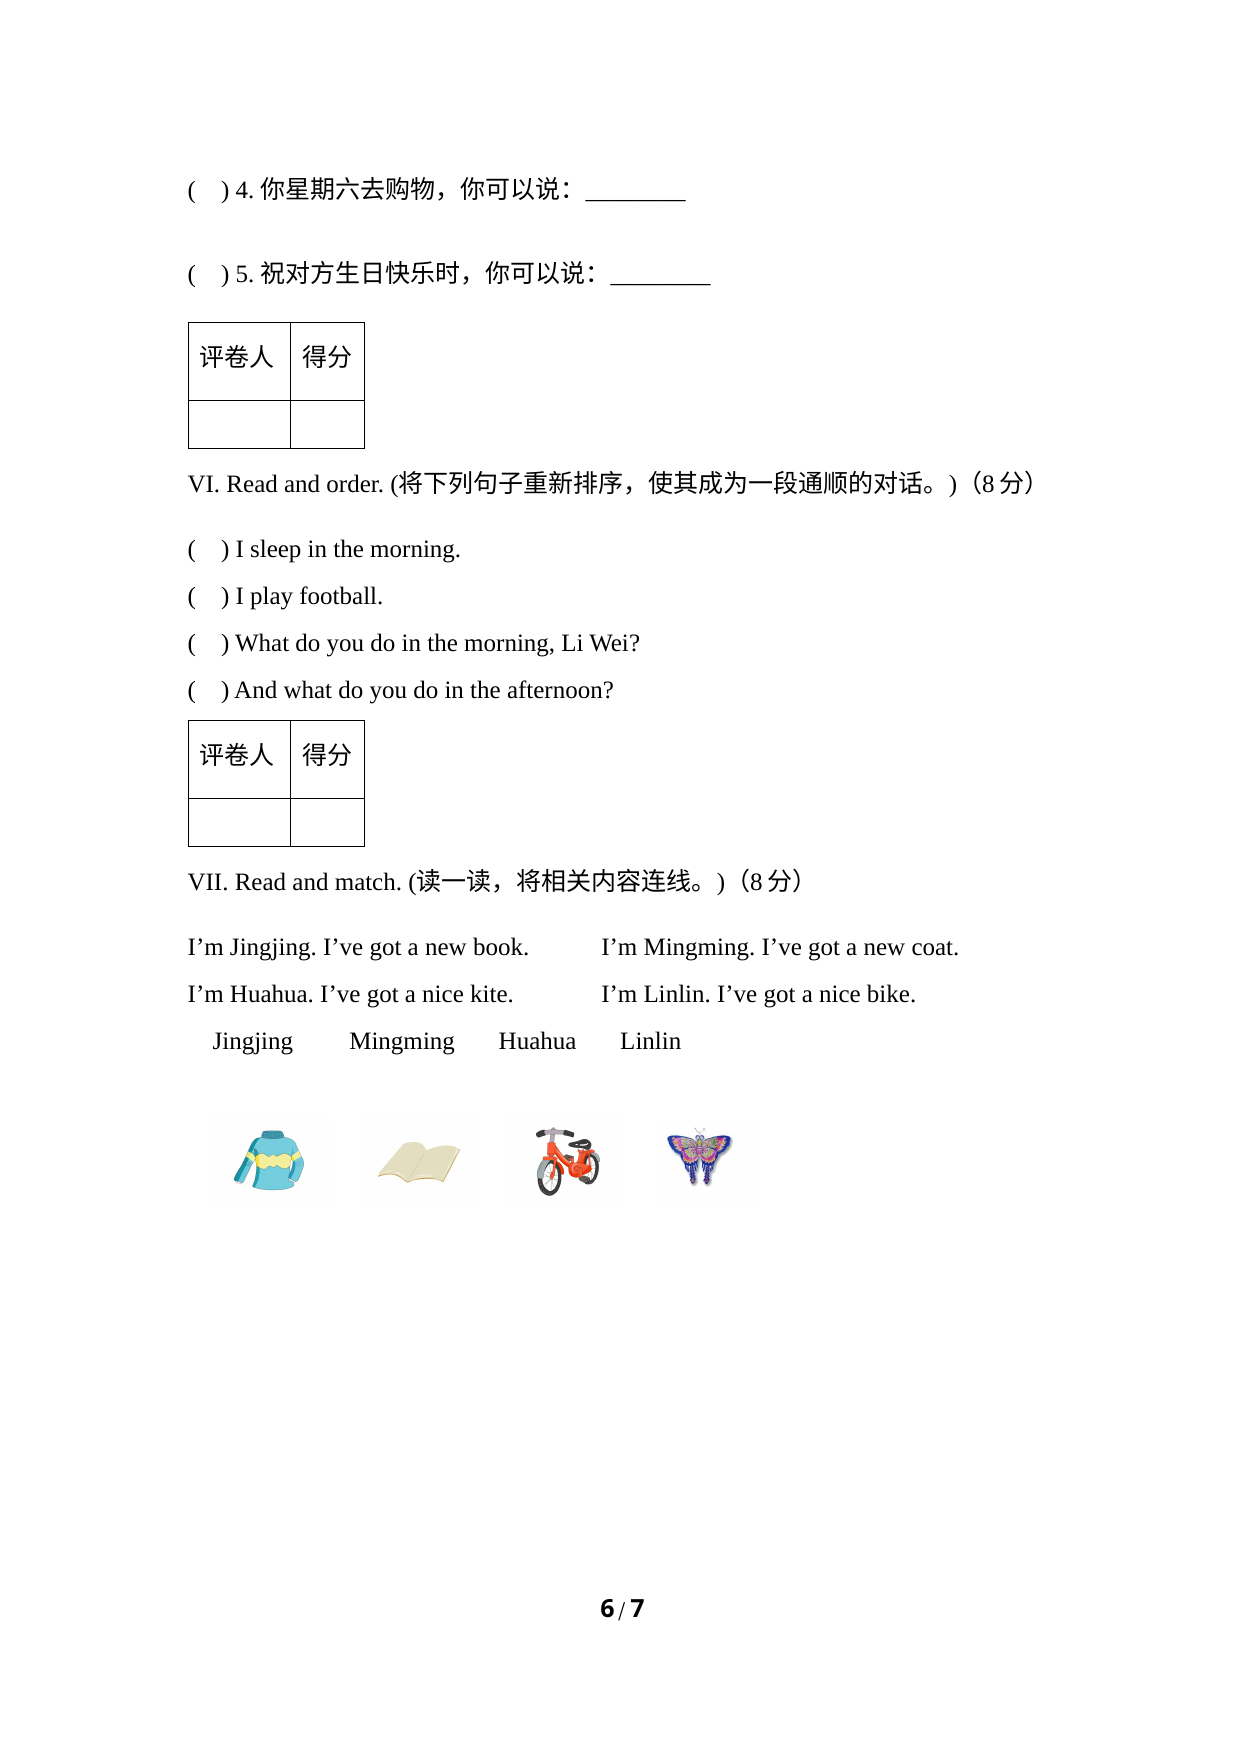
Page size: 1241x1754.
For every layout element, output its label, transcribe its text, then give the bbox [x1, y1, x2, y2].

table_header 得分 [291, 721, 364, 798]
table_cell [291, 799, 364, 846]
text ( ) What do you do in the morning, Li Wei? [187, 626, 1053, 658]
table_header 得分 [291, 323, 364, 400]
text ( ) 5. 祝对方生日快乐时，你可以说：________ [187, 239, 1053, 304]
picture [361, 1117, 477, 1206]
picture [508, 1117, 624, 1206]
picture [212, 1117, 330, 1206]
text ( ) And what do you do in the afternoon? [187, 673, 1053, 705]
text VI. Read and order. (将下列句子重新排序，使其成为一段通顺的对话。)（8分） [187, 449, 1053, 514]
text I’m Huahua. I’ve got a nice kite. I’m Linlin. I’ve got a nice bike. [187, 977, 1053, 1010]
table_cell [291, 401, 364, 448]
text Jingjing Mingming Huahua Linlin [187, 1024, 1053, 1057]
table_cell [189, 799, 290, 846]
text I’m Jingjing. I’ve got a new book. I’m Mingming. I’ve got a new coat. [187, 930, 1053, 963]
picture [655, 1120, 762, 1206]
text ( ) I sleep in the morning. [187, 532, 1053, 565]
text ( ) 4. 你星期六去购物，你可以说：________ [187, 156, 1053, 221]
table_header 评卷人 [189, 721, 290, 798]
table_cell [189, 401, 290, 448]
table_header 评卷人 [189, 323, 290, 400]
text VII. Read and match. (读一读，将相关内容连线。)（8分） [187, 847, 1053, 912]
text ( ) I play football. [187, 579, 1053, 612]
